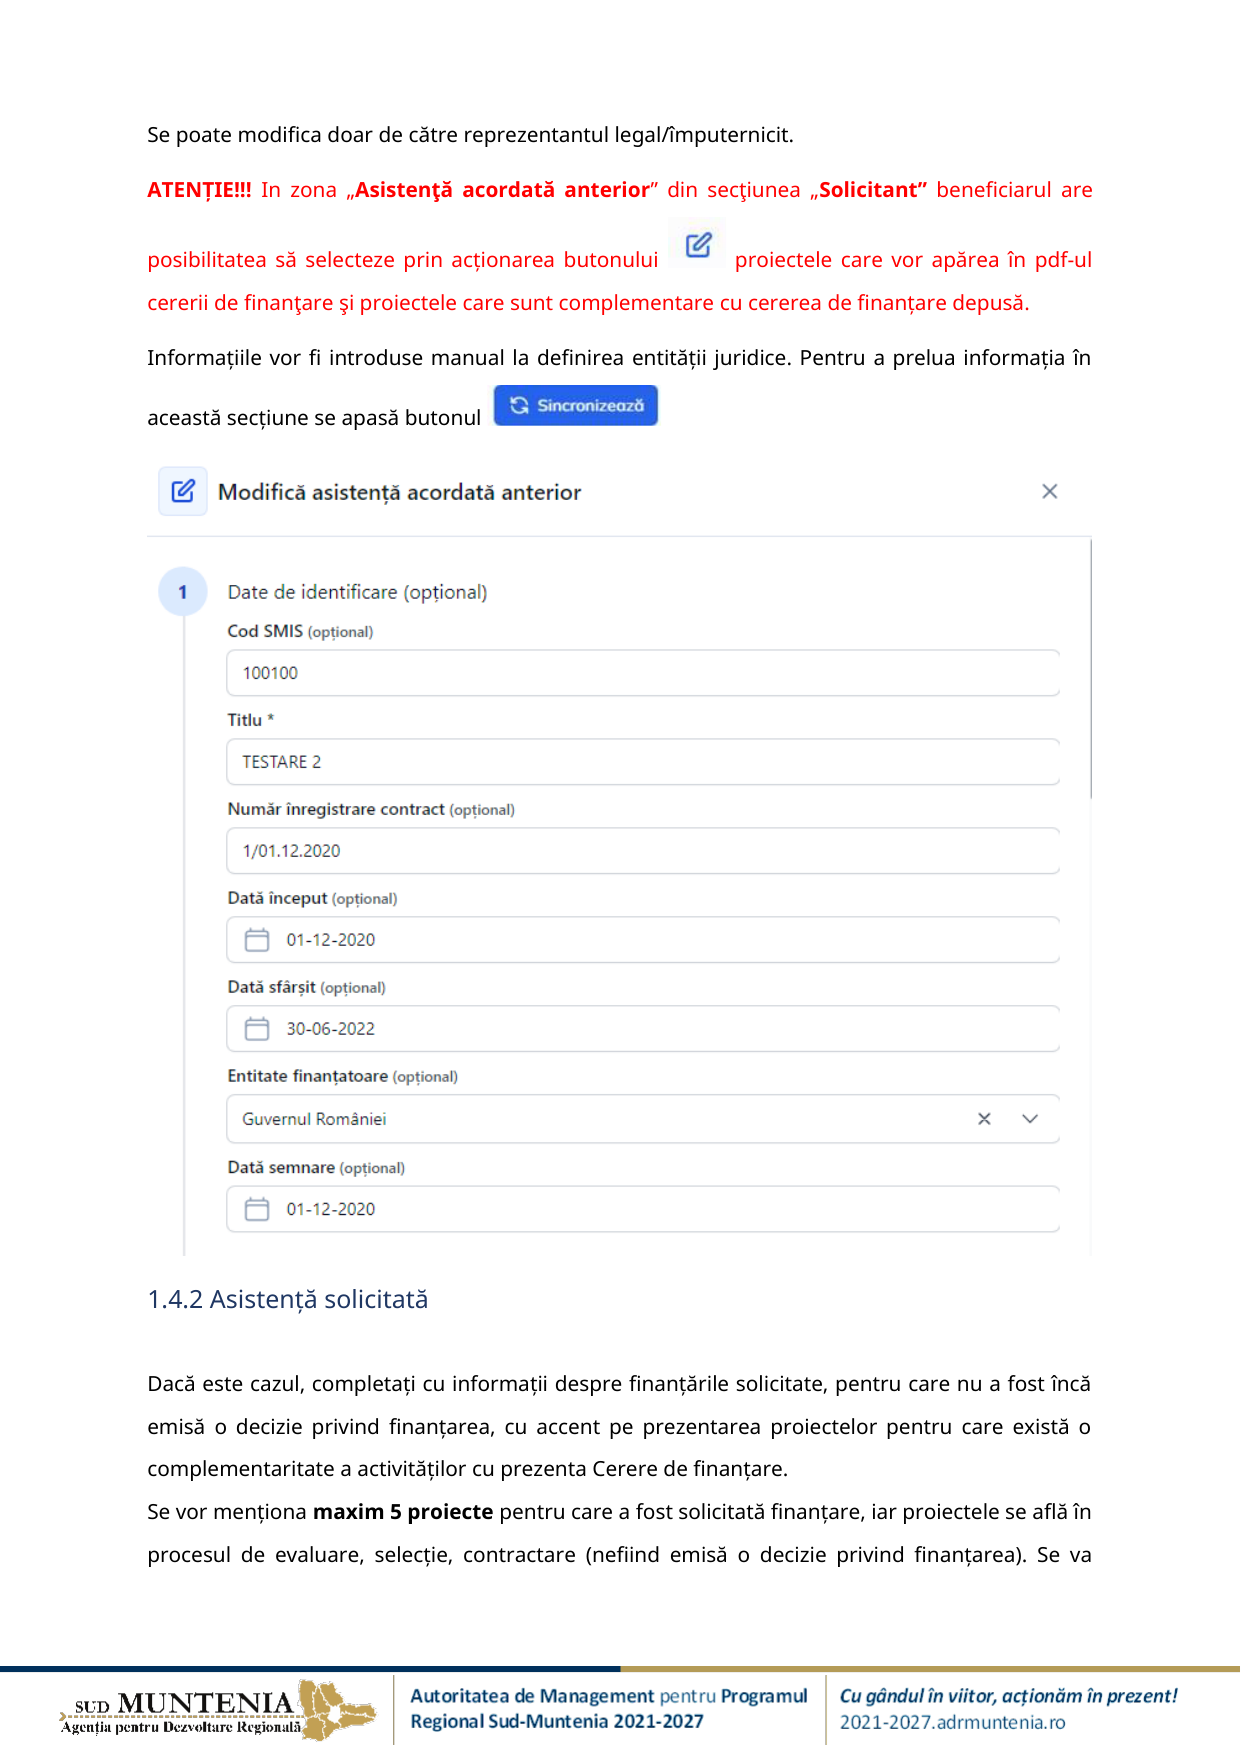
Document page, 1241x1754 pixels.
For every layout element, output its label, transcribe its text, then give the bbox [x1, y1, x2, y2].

text Se poate modifica doar de către reprezentantul legal/împuternicit. [147, 120, 1093, 148]
picture [147, 458, 1092, 1256]
picture [0, 1666, 1241, 1746]
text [147, 1497, 1093, 1568]
text ATENȚIE!!! In zona „Asistenţă acordată anterior” din secţiunea „Solicitant” beneficiarul are posibilitatea să selecteze prin acționarea butonului proiectele care vor apărea în pdf-ul cererii de finanţare şi proiectele care sunt complementare cu cererea de finanțare depusă. [147, 175, 1093, 316]
subtitle 1.4.2 Asistență solicitată [147, 1282, 1093, 1316]
text Informațiile vor fi introduse manual la definirea entității juridice. Pentru a prelua informația în această secțiune se apasă butonul [147, 343, 1093, 431]
text Dacă este cazul, completați cu informații despre finanțările solicitate, pentru care nu a fost încă emisă o decizie privind finanțarea, cu accent pe prezentarea proiectelor pentru care există o complementaritate a activităților cu prezenta Cerere de finanțare. [147, 1369, 1093, 1483]
